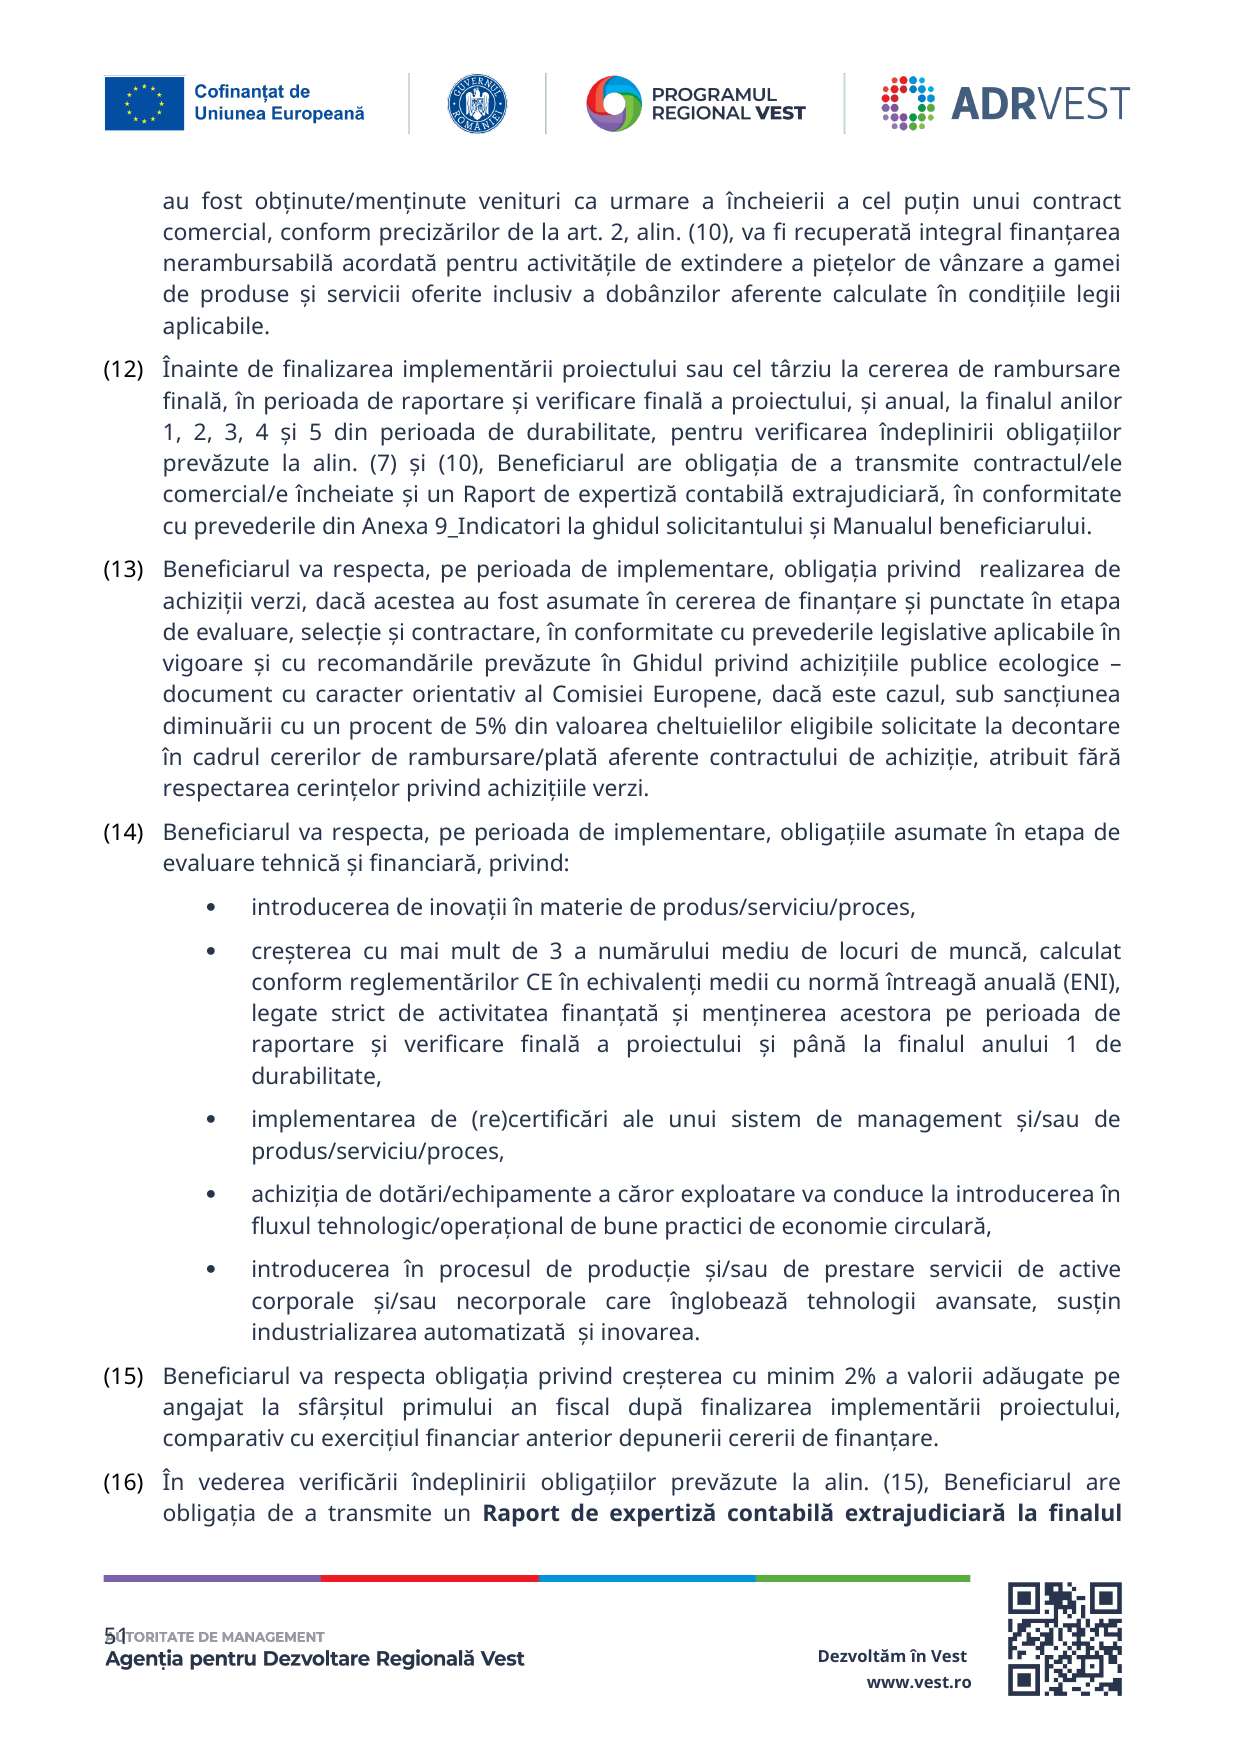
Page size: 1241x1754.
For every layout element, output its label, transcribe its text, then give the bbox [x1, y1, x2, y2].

list Beneficiarul va respecta obligația privind creșterea cu minim 2% a valorii adăugate pe angajat la sfârșitul primului an fiscal după finalizarea implementării proiectului, comparativ cu exercițiul financiar anterior depunerii cererii de finanțare. [103, 1359, 1122, 1453]
list introducerea de inovații în materie de produs/serviciu/proces, [207, 891, 1122, 922]
picture [103, 73, 1131, 134]
picture [1000, 1574, 1131, 1705]
list creșterea cu mai mult de 3 a numărului mediu de locuri de muncă, calculat conform reglementărilor CE în echivalenți medii cu normă întreagă anuală (ENI), legate strict de activitatea finanțată și menținerea acestora pe perioada de raportare și verificare finală a proiectului și până la finalul anului 1 de durabilitate, [207, 934, 1122, 1091]
list achiziția de dotări/echipamente a căror exploatare va conduce la introducerea în fluxul tehnologic/operațional de bune practici de economie circulară, [207, 1178, 1122, 1241]
list Beneficiarul va respecta, pe perioada de implementare, obligația privind realizarea de achiziții verzi, dacă acestea au fost asumate în cererea de finanțare și punctate în etapa de evaluare, selecție și contractare, în conformitate cu prevederile legislative aplicabile în vigoare și cu recomandările prevăzute în Ghidul privind achizițiile publice ecologice – document cu caracter orientativ al Comisiei Europene, dacă este cazul, sub sancțiunea diminuării cu un procent de 5% din valoarea cheltuielilor eligibile solicitate la decontare în cadrul cererilor de rambursare/plată aferente contractului de achiziție, atribuit fără respectarea cerințelor privind achizițiile verzi. [103, 553, 1122, 803]
list implementarea de (re)certificări ale unui sistem de management și/sau de produs/serviciu/proces, [207, 1103, 1122, 1166]
list Beneficiarul va respecta, pe perioada de implementare, obligațiile asumate în etapa de evaluare tehnică și financiară, privind: [103, 816, 1122, 878]
list introducerea în procesul de producție și/sau de prestare servicii de active corporale și/sau necorporale care înglobează tehnologii avansate, susțin industrializarea automatizată și inovarea. [207, 1253, 1122, 1347]
list Înainte de finalizarea implementării proiectului sau cel târziu la cererea de rambursare finală, în perioada de raportare și verificare finală a proiectului, și anual, la finalul anilor 1, 2, 3, 4 și 5 din perioada de durabilitate, pentru verificarea îndeplinirii obligațiilor prevăzute la alin. (7) și (10), Beneficiarul are obligația de a transmite contractul/ele comercial/e încheiate și un Raport de expertiză contabilă extrajudiciară, în conformitate cu prevederile din Anexa 9_Indicatori la ghidul solicitantului și Manualul beneficiarului. [103, 353, 1122, 541]
